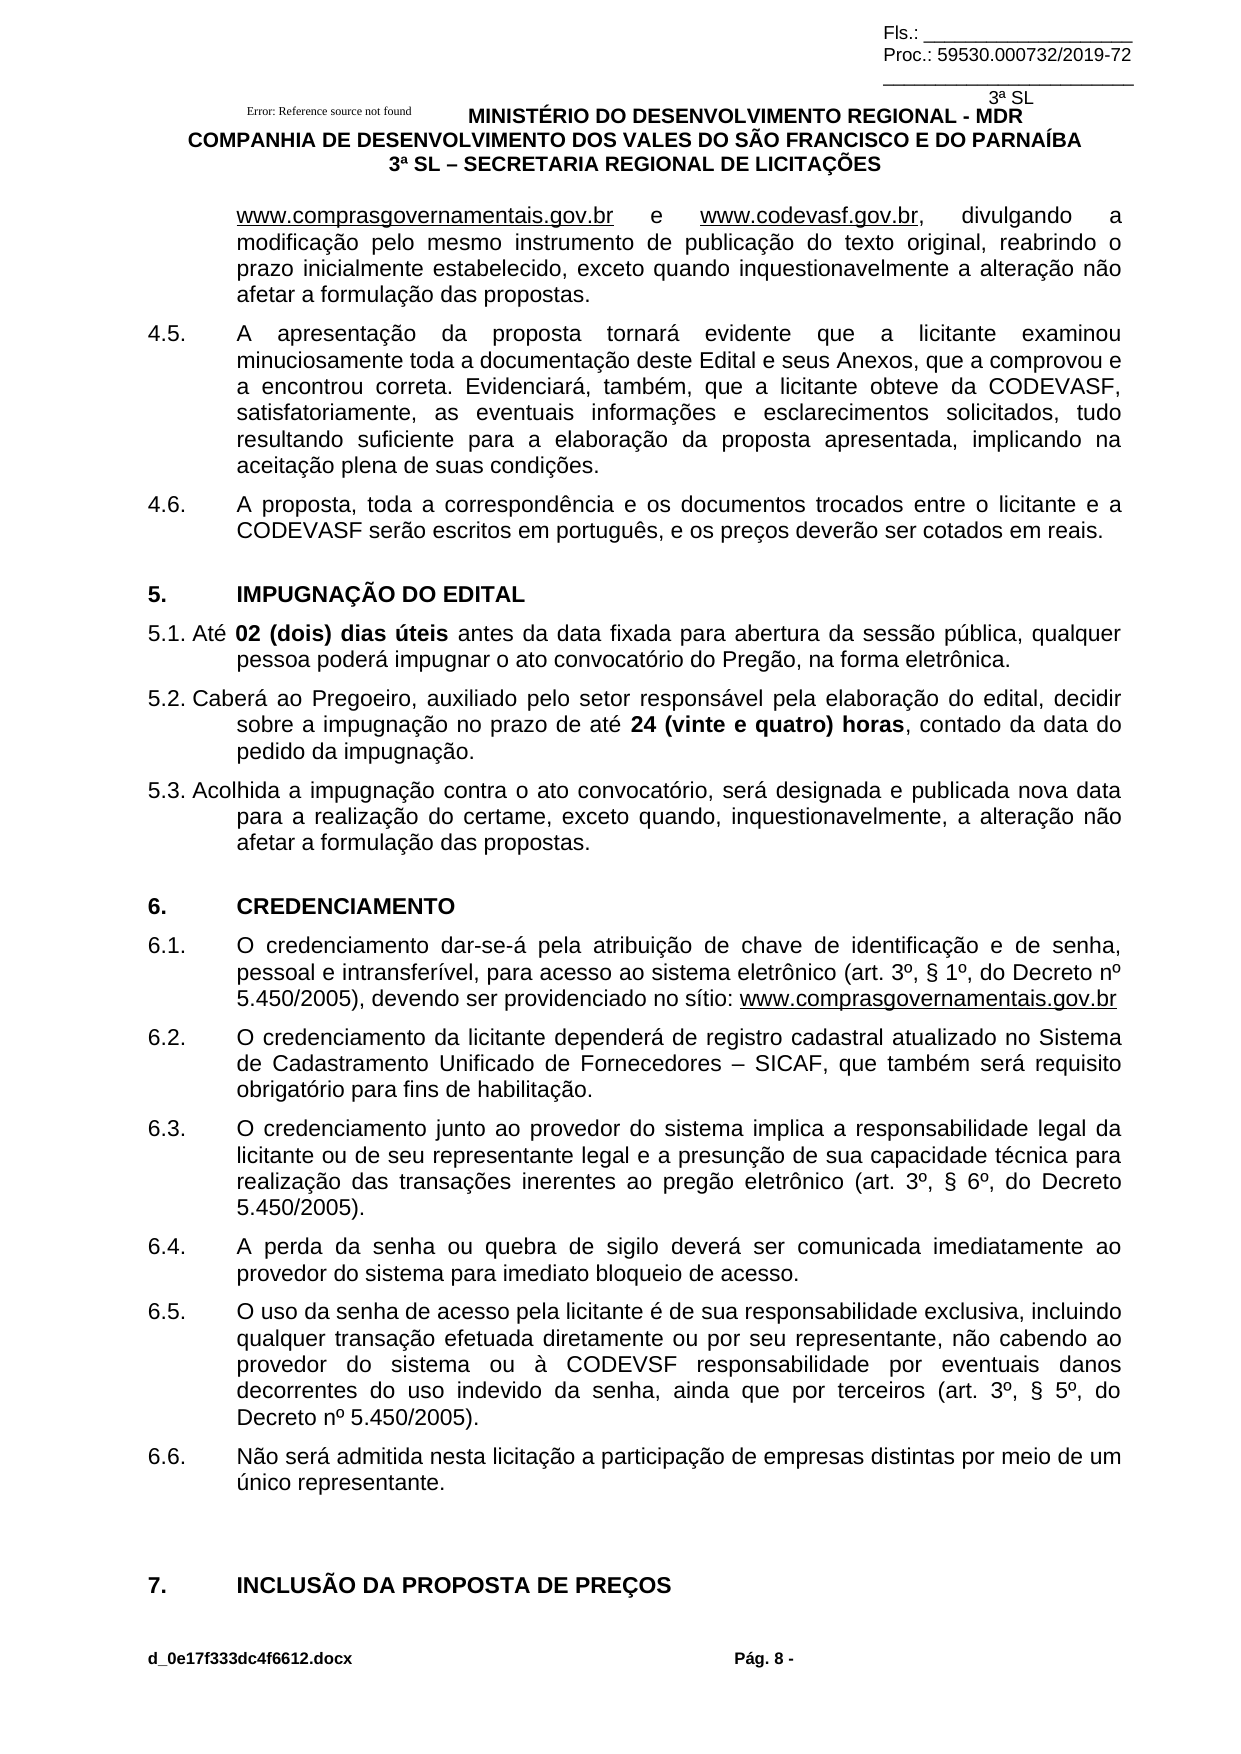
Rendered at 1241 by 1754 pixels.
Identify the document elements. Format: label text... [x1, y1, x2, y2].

list A proposta, toda a correspondência e os documentos trocados entre o licitante e a CODEVASF serão escritos em português, e os preços deverão ser cotados em reais. [148, 491, 1122, 543]
list A perda da senha ou quebra de sigilo deverá ser comunicada imediatamente ao provedor do sistema para imediato bloqueio de acesso. [148, 1233, 1122, 1286]
list Até 02 (dois) dias úteis antes da data fixada para abertura da sessão pública, qualquer pessoa poderá impugnar o ato convocatório do Pregão, na forma eletrônica. [148, 620, 1122, 673]
list O credenciamento da licitante dependerá de registro cadastral atualizado no Sistema de Cadastramento Unificado de Fornecedores – SICAF, que também será requisito obrigatório para fins de habilitação. [148, 1024, 1122, 1103]
list O credenciamento dar-se-á pela atribuição de chave de identificação e de senha, pessoal e intransferível, para acesso ao sistema eletrônico (art. 3º, § 1º, do Decreto nº 5.450/2005), devendo ser providenciado no sítio: www.comprasgovernamentais.gov.br [148, 932, 1122, 1011]
list Caberá ao Pregoeiro, auxiliado pelo setor responsável pela elaboração do edital, decidir sobre a impugnação no prazo de até 24 (vinte e quatro) horas, contado da data do pedido da impugnação. [148, 685, 1122, 764]
list Acolhida a impugnação contra o ato convocatório, será designada e publicada nova data para a realização do certame, exceto quando, inquestionavelmente, a alteração não afetar a formulação das propostas. [148, 777, 1122, 856]
list O credenciamento junto ao provedor do sistema implica a responsabilidade legal da licitante ou de seu representante legal e a presunção de sua capacidade técnica para realização das transações inerentes ao pregão eletrônico (art. 3º, § 6º, do Decreto 5.450/2005). [148, 1115, 1122, 1221]
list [148, 202, 1122, 308]
list A apresentação da proposta tornará evidente que a licitante examinou minuciosamente toda a documentação deste Edital e seus Anexos, que a comprovou e a encontrou correta. Evidenciará, também, que a licitante obteve da CODEVASF, satisfatoriamente, as eventuais informações e esclarecimentos solicitados, tudo resultando suficiente para a elaboração da proposta apresentada, implicando na aceitação plena de suas condições. [148, 320, 1122, 478]
list O uso da senha de acesso pela licitante é de sua responsabilidade exclusiva, incluindo qualquer transação efetuada diretamente ou por seu representante, não cabendo ao provedor do sistema ou à CODEVSF responsabilidade por eventuais danos decorrentes do uso indevido da senha, ainda que por terceiros (art. 3º, § 5º, do Decreto nº 5.450/2005). [148, 1298, 1122, 1430]
list INCLUSÃO DA PROPOSTA DE PREÇOS [148, 1572, 1122, 1598]
list IMPUGNAÇÃO DO EDITAL [148, 581, 1122, 607]
list CREDENCIAMENTO [148, 893, 1122, 919]
list Não será admitida nesta licitação a participação de empresas distintas por meio de um único representante. [148, 1443, 1122, 1495]
